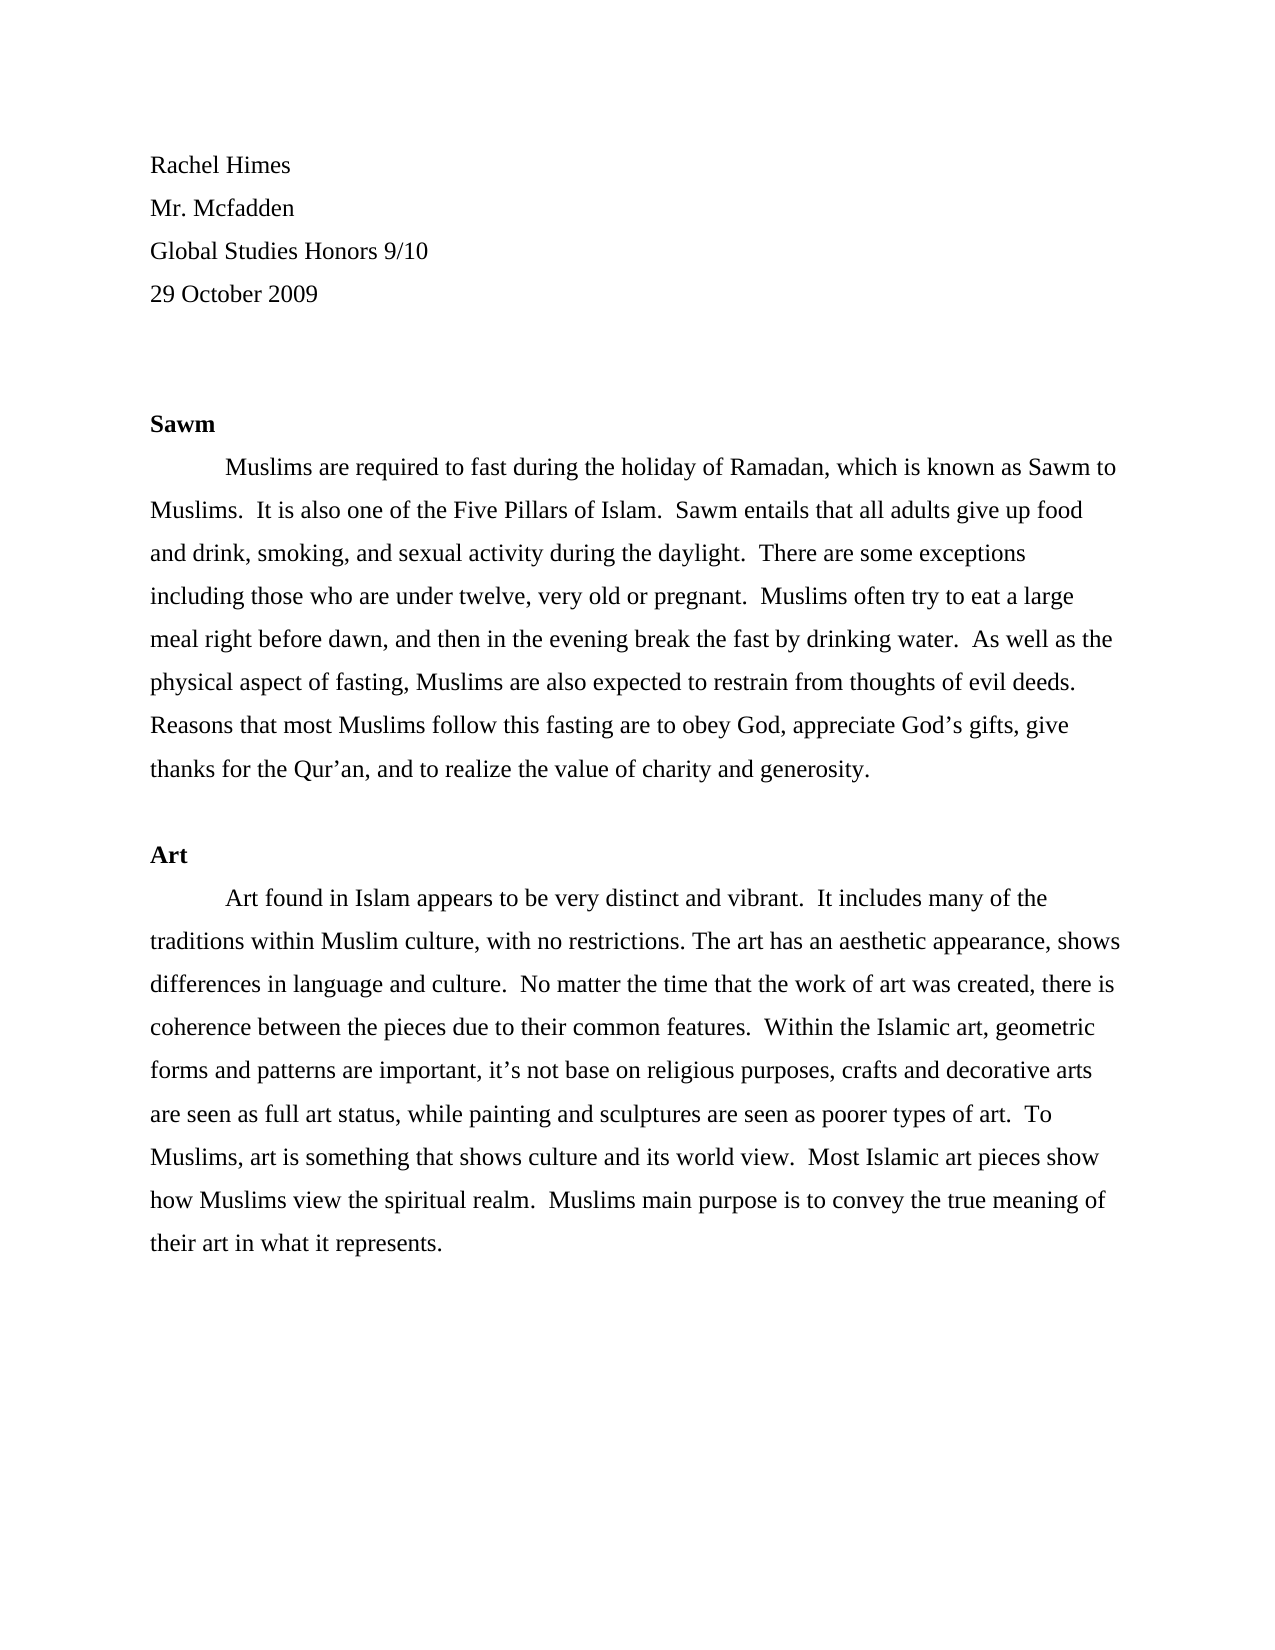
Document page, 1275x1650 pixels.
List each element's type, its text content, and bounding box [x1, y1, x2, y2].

text Rachel Himes [150, 150, 1125, 179]
text Art found in Islam appears to be very distinct and vibrant. It includes many of the traditions within Muslim culture, with no restrictions. The art has an aesthetic appearance, shows differences in language and culture. No matter the time that the work of art was created, there is coherence between the pieces due to their common features. Within the Islamic art, geometric forms and patterns are important, it’s not base on religious purposes, crafts and decorative arts are seen as full art status, while painting and sculptures are seen as poorer types of art. To Muslims, art is something that shows culture and its world view. Most Islamic art pieces show how Muslims view the spiritual realm. Muslims main purpose is to convey the true meaning of their art in what it represents. [150, 883, 1125, 1257]
text Sawm [150, 409, 1125, 437]
text 29 October 2009 [150, 279, 1125, 308]
text Global Studies Honors 9/10 [150, 236, 1125, 265]
text Art [150, 840, 1125, 869]
text Muslims are required to fast during the holiday of Ramadan, which is known as Sawm to Muslims. It is also one of the Five Pillars of Islam. Sawm entails that all adults give up food and drink, smoking, and sexual activity during the daylight. There are some exceptions including those who are under twelve, very old or pregnant. Muslims often try to eat a large meal right before dawn, and then in the evening break the fast by drinking water. As well as the physical aspect of fasting, Muslims are also expected to restrain from thoughts of evil deeds. Reasons that most Muslims follow this fasting are to obey God, appreciate God’s gifts, give thanks for the Qur’an, and to realize the value of charity and generosity. [150, 452, 1125, 782]
text Mr. Mcfadden [150, 193, 1125, 222]
